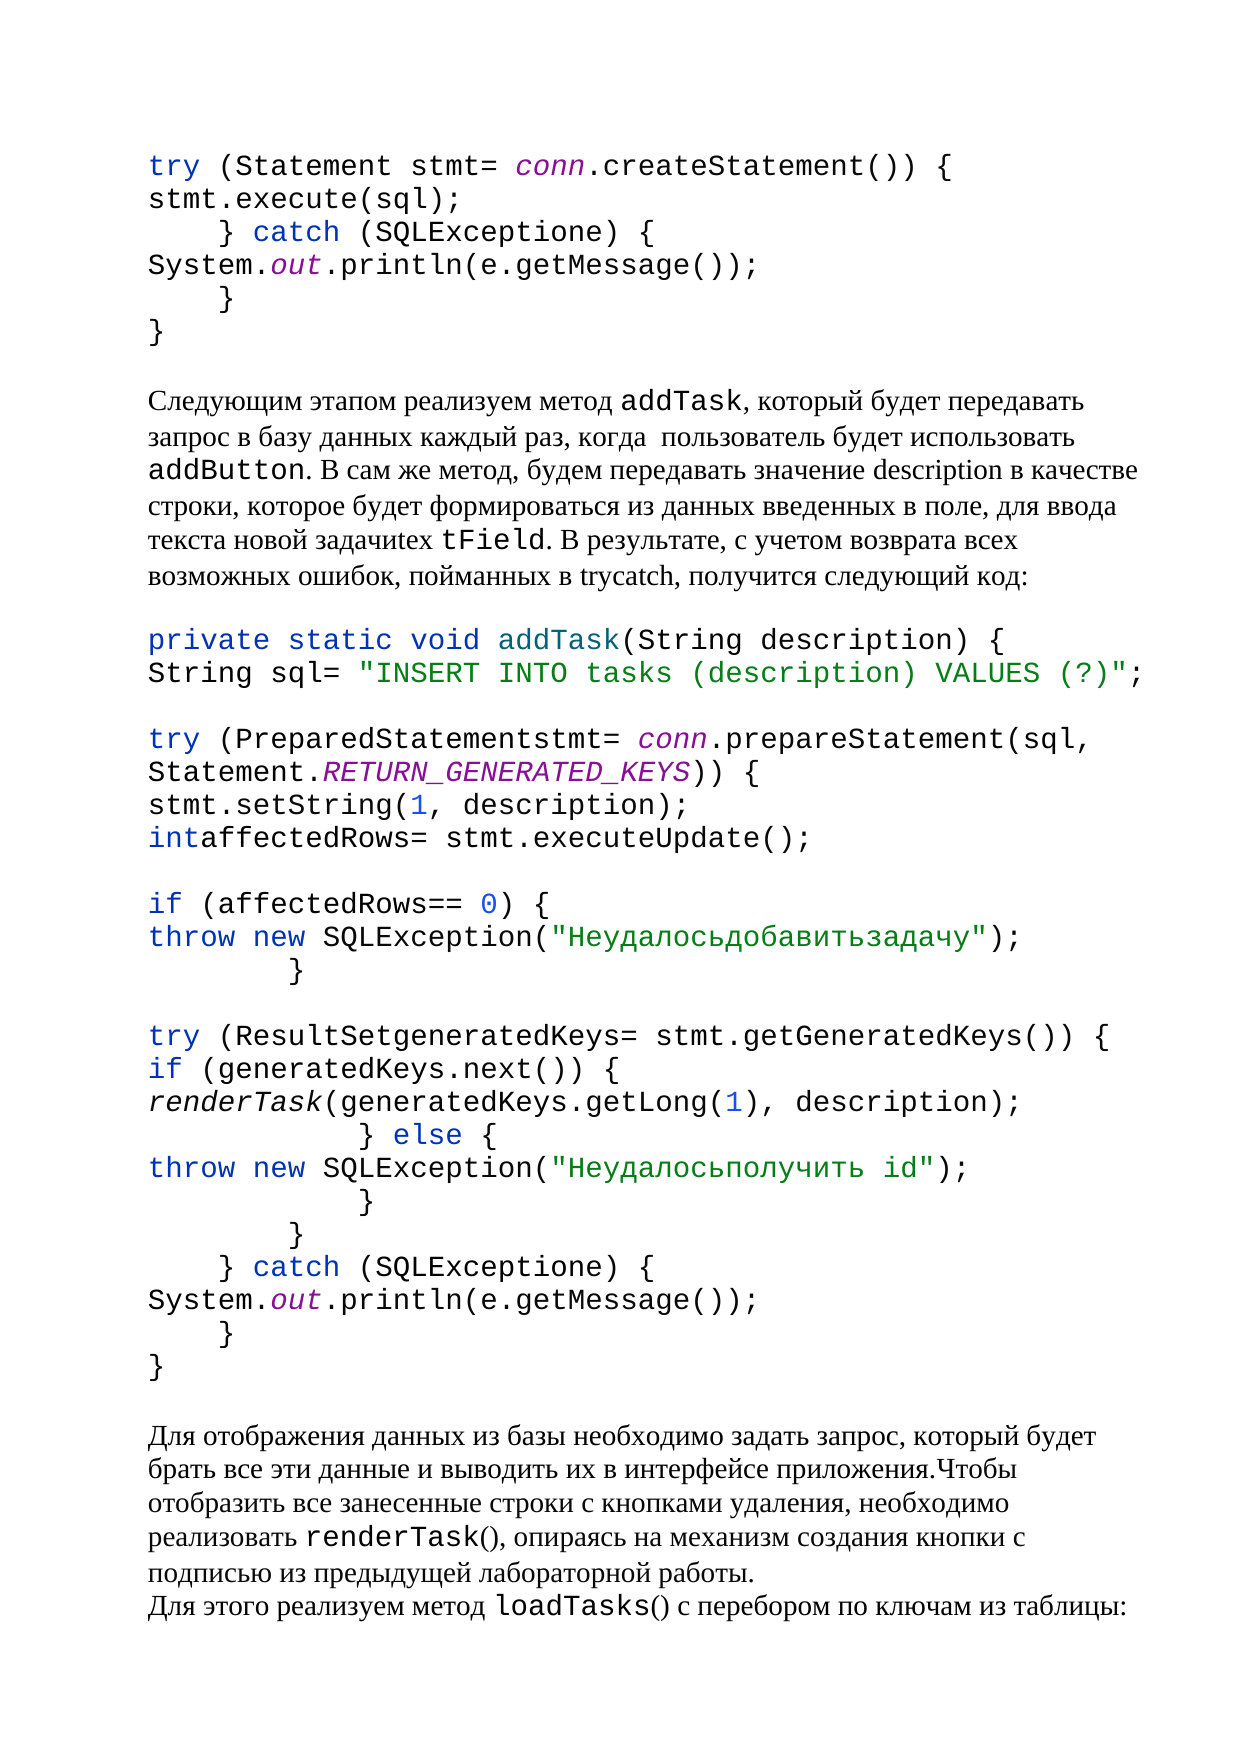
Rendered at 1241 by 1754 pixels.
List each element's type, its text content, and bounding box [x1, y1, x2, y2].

text Для этого реализуем метод loadTasks() с перебором по ключам из таблицы: [148, 1588, 1152, 1624]
text Для отображения данных из базы необходимо задать запрос, который будет брать все эти данные и выводить их в интерфейсе приложения.Чтобы отобразить все занесенные строки с кнопками удаления, необходимо реализовать renderTask(), опираясь на механизм создания кнопки с подписью из предыдущей лабораторной работы. [148, 1418, 1152, 1588]
text private static void addTask(String description) { String sql= "INSERT INTO tasks (description) VALUES (?)"; try (PreparedStatementstmt= conn.prepareStatement(sql, Statement.RETURN_GENERATED_KEYS)) { stmt.setString(1, description); intaffectedRows= stmt.executeUpdate(); if (affectedRows== 0) { throw new SQLException("Неудалосьдобавитьзадачу"); } try (ResultSetgeneratedKeys= stmt.getGeneratedKeys()) { if (generatedKeys.next()) { renderTask(generatedKeys.getLong(1), description); } else { throw new SQLException("Неудалосьполучить id"); } } } catch (SQLExceptione) { System.out.println(e.getMessage()); } } [148, 625, 1152, 1384]
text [148, 118, 1152, 349]
text Следующим этапом реализуем метод addTask, который будет передавать запрос в базу данных каждый раз, когда пользователь будет использовать addButton. В сам же метод, будем передавать значение description в качестве строки, которое будет формироваться из данных введенных в поле, для ввода текста новой задачиtex tField. В результате, с учетом возврата всех возможных ошибок, пойманных в trycatch, получится следующий код: [148, 383, 1152, 592]
